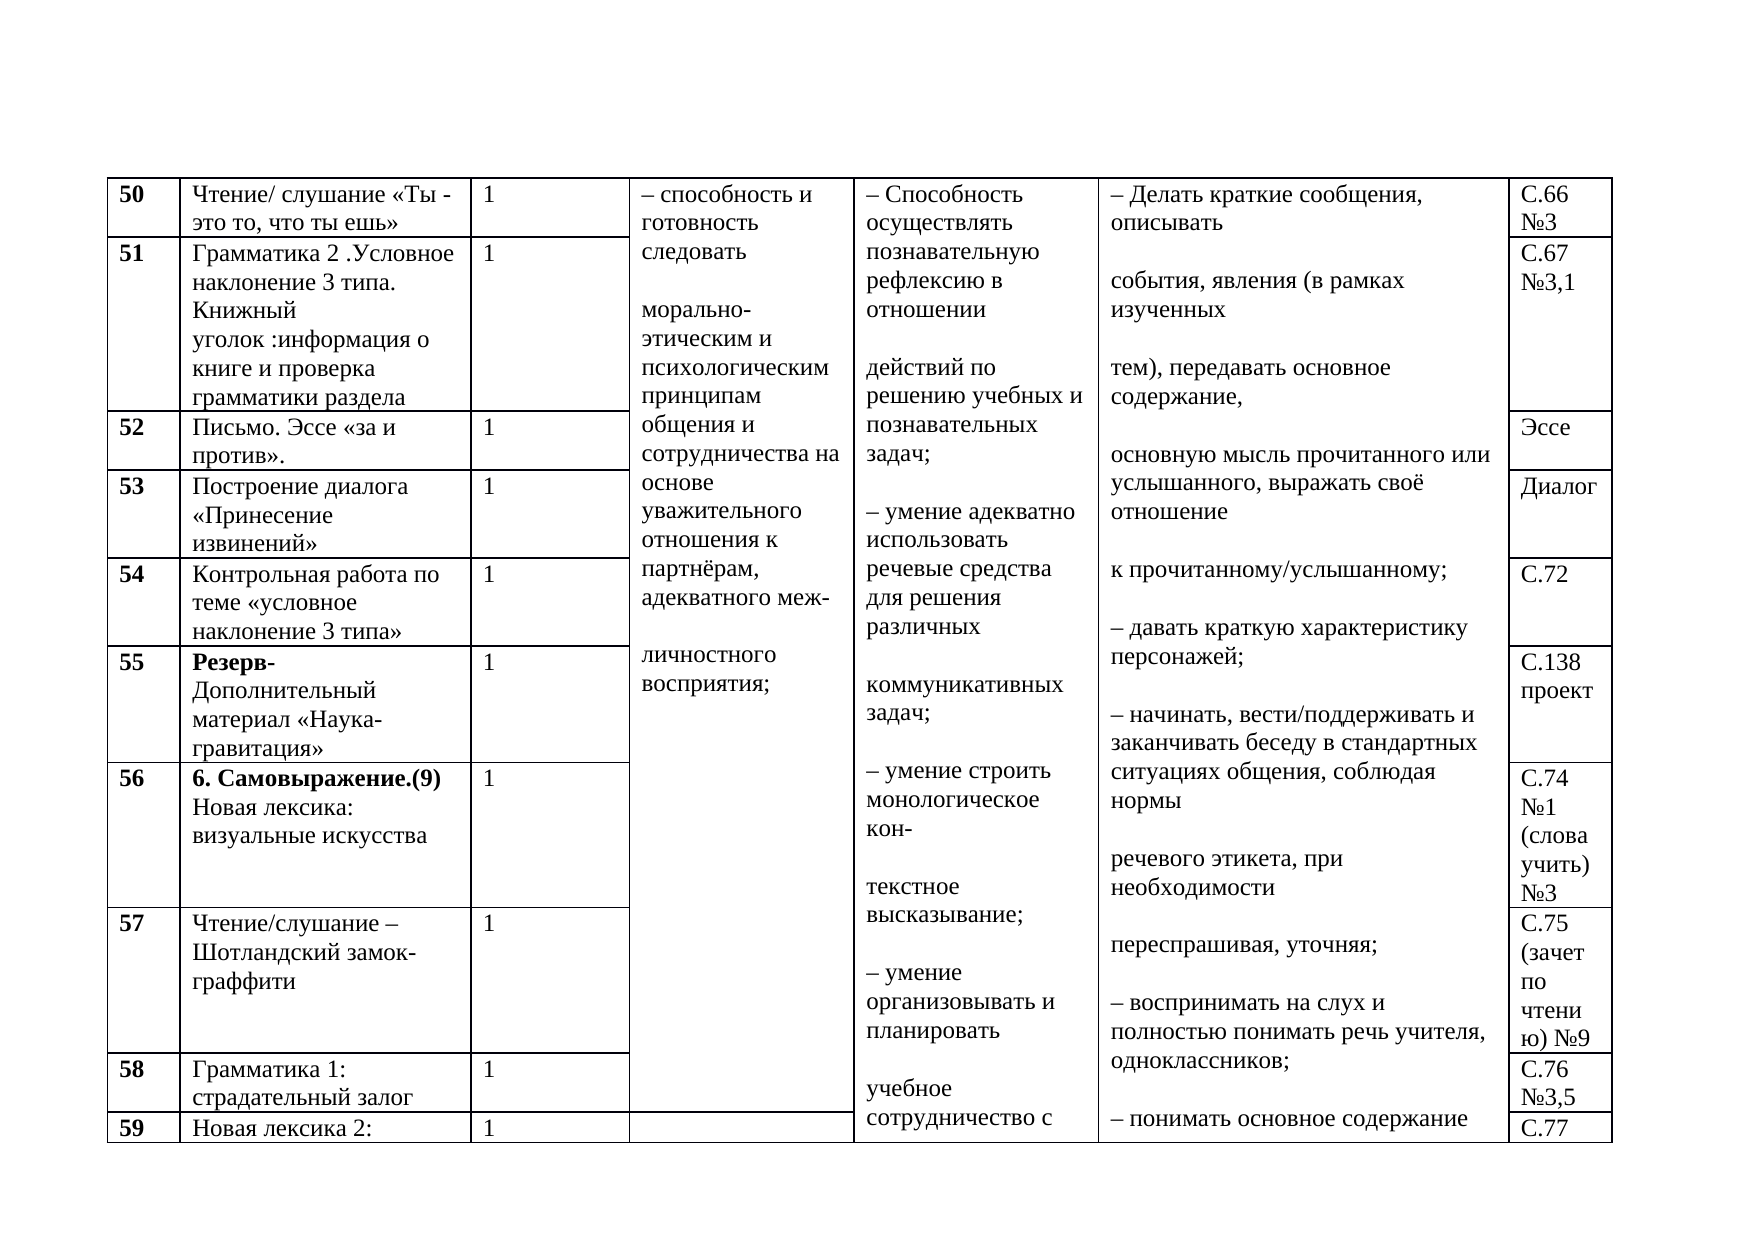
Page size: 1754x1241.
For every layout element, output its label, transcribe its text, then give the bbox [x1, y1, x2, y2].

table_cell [181, 1113, 470, 1142]
table_cell С.66 №3 [1510, 179, 1611, 236]
table_cell Диалог [1510, 471, 1611, 557]
table_cell Эссе [1510, 412, 1611, 469]
table_cell 1 [472, 1113, 629, 1142]
table_cell 1 [472, 647, 629, 762]
table_cell Построение диалога «Принесение извинений» [181, 471, 470, 557]
table_cell С.75 (зачет по чтению) №9 [1510, 908, 1611, 1052]
table_cell 51 [108, 238, 179, 410]
table_cell С.77 №5 [1510, 1113, 1611, 1142]
table_cell 55 [108, 647, 179, 762]
table_cell 57 [108, 908, 179, 1052]
table_cell 58 [108, 1054, 179, 1111]
table_cell 1 [472, 412, 629, 469]
table_cell Чтение/ слушание «Ты - это то, что ты ешь» [181, 179, 470, 236]
table_cell 52 [108, 412, 179, 469]
table_cell 53 [108, 471, 179, 557]
table_cell [630, 1113, 853, 1142]
table_cell 1 [472, 559, 629, 645]
table_cell Резерв- Дополнительный материал «Наука-гравитация» [181, 647, 470, 762]
table_cell 54 [108, 559, 179, 645]
table_cell С.138 проект [1510, 647, 1611, 762]
table_cell Грамматика 2 .Условное наклонение 3 типа. Книжный уголок :информация о книге и проверка грамматики раздела [181, 238, 470, 410]
table_cell Чтение/слушание – Шотландский замок-граффити [181, 908, 470, 1052]
table_cell – Делать краткие сообщения, описывать события, явления (в рамках изученных тем), передавать основное содержание, основную мысль прочитанного или услышанного, выражать своё отношение к прочитанному/услышанному; – давать краткую характеристику персонажей; – начинать, вести/поддерживать и заканчивать беседу в стандартных ситуациях общения, соблюдая нормы речевого этикета, при необходимости переспрашивая, уточняя; – воспринимать на слух и полностью понимать речь учителя, одноклассников; – понимать основное содержание не- сложных аутентичных текстов, относящихся к разным коммуникативным типам речи; – уметь определять тему текста, выделять главные факты, опуская второстепенные; ориентироваться в англоязычном тексте; прогнозировать его содержание по заголовку; – читать аутентичные тексты разных жанров с пониманием основного содержания (определять тему, основную мысль); – выделять главные факты, опуская второстепенные, устанавливать логическую последовательность основных фактов текста; – писать поздравления; – составлять план, тезисы устного или письменного сообщения; – кратко излагать результаты проектной Работы [1099, 179, 1508, 1142]
table_cell 1 [472, 471, 629, 557]
table_cell Грамматика 1: страдательный залог [181, 1054, 470, 1111]
table_cell С.67 №3,1 [1510, 238, 1611, 410]
table_cell Письмо. Эссе «за и против». [181, 412, 470, 469]
table_cell С.74 №1 (слова учить) №3 [1510, 763, 1611, 907]
table_cell С.72 [1510, 559, 1611, 645]
table_cell 1 [472, 763, 629, 907]
table_cell С.76 №3,5 [1510, 1054, 1611, 1111]
table_cell 50 [108, 179, 179, 236]
table_cell – Способность осуществлять познавательную рефлексию в отношении действий по решению учебных и познавательных задач; – умение адекватно использовать речевые средства для решения различных коммуникативных задач; – умение строить монологическое кон- текстное высказывание; – умение организовывать и планировать учебное сотрудничество с учителем и сверстниками, способность эффективно сотрудничать и содействовать продуктивной кооперации; – умение осуществлять расширенный поиск информации с использованием ресурсов библиотек и Интернета; – умение структурировать тексты, включая умение выделять главное и второстепенное, главную идею текста, вы- страивать последовательность описываемых событий; – способность ставить проблему, аргументировать её актуальность; – умение самостоятельно проводить исследование на основе применения методов наблюдения и эксперимента [855, 179, 1098, 1142]
table_cell 1 [472, 1054, 629, 1111]
table_cell 56 [108, 763, 179, 907]
table_cell 6. Самовыражение.(9) Новая лексика: визуальные искусства [181, 763, 470, 907]
table_cell 1 [472, 179, 629, 236]
table_cell Контрольная работа по теме «условное наклонение 3 типа» [181, 559, 470, 645]
table_cell 1 [472, 238, 629, 410]
table_cell 1 [472, 908, 629, 1052]
table_cell – способность и готовность следовать морально-этическим и психологическим принципам общения и сотрудничества на основе уважительного отношения к партнёрам, адекватного меж- личностного восприятия; [630, 179, 853, 1111]
table_cell 59 [108, 1113, 179, 1142]
